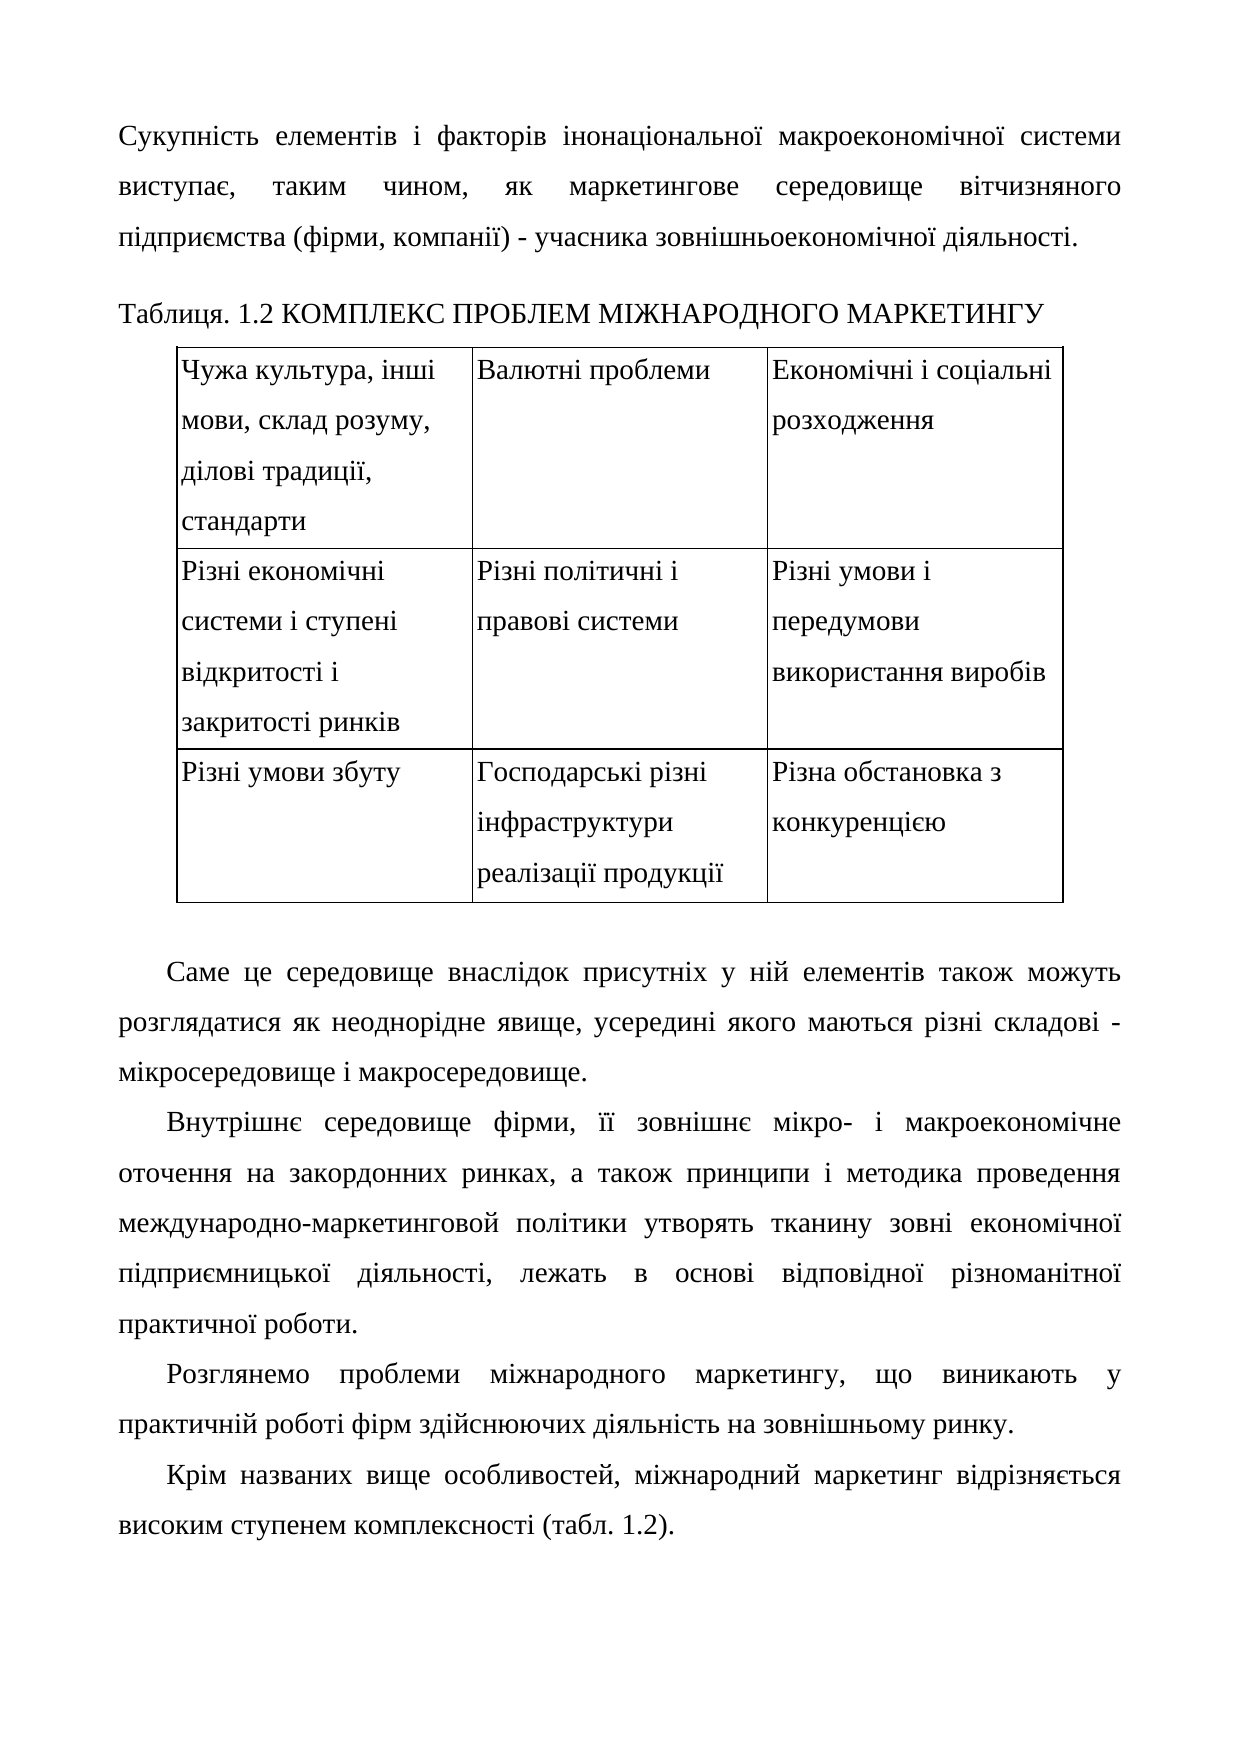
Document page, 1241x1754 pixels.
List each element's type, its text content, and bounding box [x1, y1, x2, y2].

text Внутрішнє середовище фірми, її зовнішнє мікро- і макроекономічне оточення на закордонних ринках, а також принципи і методика проведення международно-маркетинговой політики утворять тканину зовні економічної підприємницької діяльності, лежать в основі відповідної різноманітної практичної роботи. [118, 1104, 1122, 1339]
table_cell Різні умови збуту [178, 750, 472, 902]
table_cell Господарські різні інфраструктури реалізації продукції [473, 750, 767, 902]
table_header Чужа культура, інші мови, склад розуму, ділові традиції, стандарти [178, 348, 472, 547]
table_cell Різні умови і передумови використання виробів [768, 549, 1062, 748]
table_cell Різна обстановка з конкуренцією [768, 750, 1062, 902]
text Таблиця. 1.2 КОМПЛЕКС ПРОБЛЕМ МІЖНАРОДНОГО МАРКЕТИНГУ [118, 296, 1122, 330]
text Розглянемо проблеми міжнародного маркетингу, що виникають у практичній роботі фірм здійснюючих діяльність на зовнішньому ринку. [118, 1356, 1122, 1440]
table_cell Різні економічні системи і ступені відкритості і закритості ринків [178, 549, 472, 748]
table_header Економічні і соціальні розходження [768, 348, 1062, 547]
table_cell Різні політичні і правові системи [473, 549, 767, 748]
table_header Валютні проблеми [473, 348, 767, 547]
text Саме це середовище внаслідок присутніх у ній елементів також можуть розглядатися як неоднорідне явище, усередині якого маються різні складові - мікросередовище і макросередовище. [118, 954, 1122, 1088]
text Сукупність елементів і факторів інонаціональної макроекономічної системи виступає, таким чином, як маркетингове середовище вітчизняного підприємства (фірми, компанії) - учасника зовнішньоекономічної діяльності. [118, 118, 1122, 252]
text Крім названих вище особливостей, міжнародний маркетинг відрізняється високим ступенем комплексності (табл. 1.2). [118, 1457, 1122, 1541]
